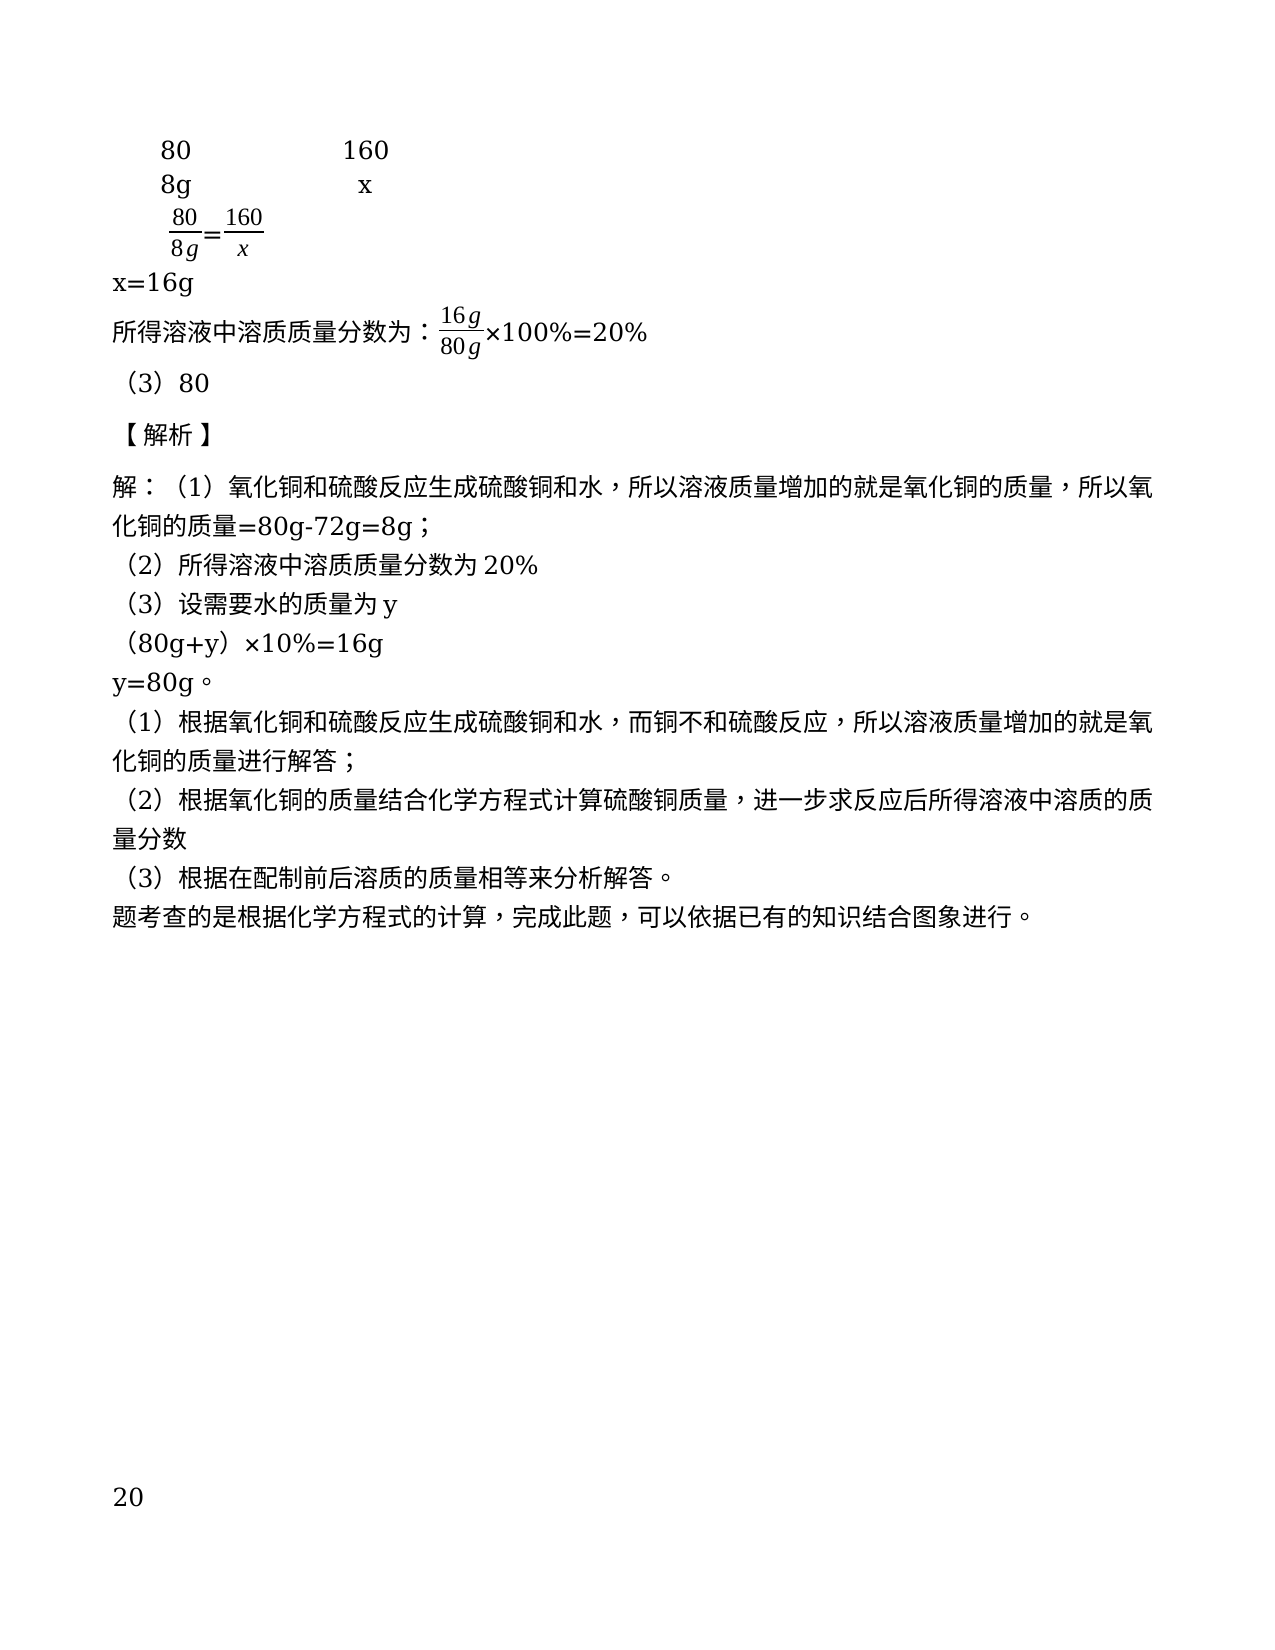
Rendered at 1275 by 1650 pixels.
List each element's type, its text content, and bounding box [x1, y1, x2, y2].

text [112, 134, 1163, 400]
text 解：（1）氧化铜和硫酸反应生成硫酸铜和水，所以溶液质量增加的就是氧化铜的质量，所以氧化铜的质量=80g-72g=8g； （2）所得溶液中溶质质量分数为20% （3）设需要水的质量为y （80g+y）×10%=16g y=80g。 （1）根据氧化铜和硫酸反应生成硫酸铜和水，而铜不和硫酸反应，所以溶液质量增加的就是氧化铜的质量进行解答； （2）根据氧化铜的质量结合化学方程式计算硫酸铜质量，进一步求反应后所得溶液中溶质的质量分数 （3）根据在配制前后溶质的质量相等来分析解答。 题考查的是根据化学方程式的计算，完成此题，可以依据已有的知识结合图象进行。 [112, 469, 1163, 934]
text 【 解析 】 [112, 417, 1163, 452]
